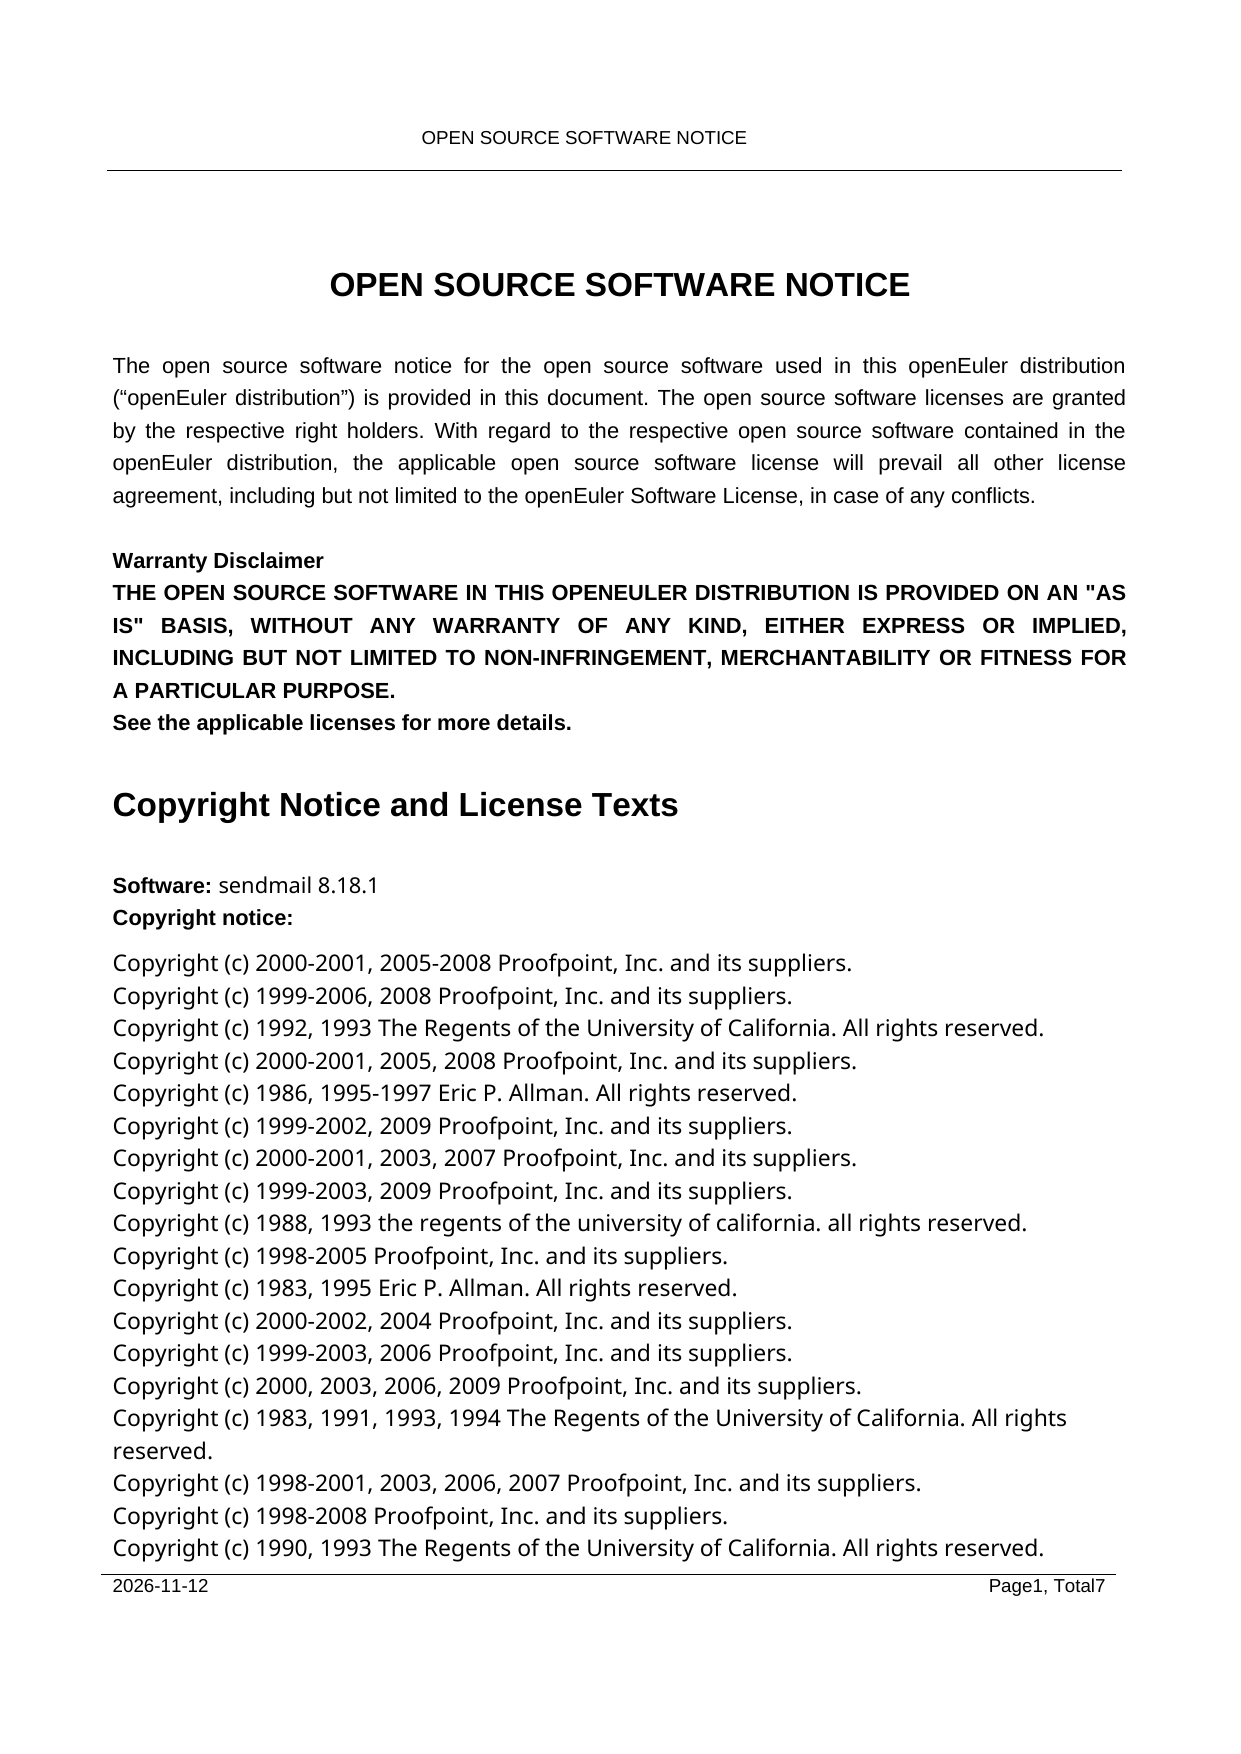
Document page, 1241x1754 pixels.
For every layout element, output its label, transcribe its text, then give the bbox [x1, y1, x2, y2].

text Copyright Notice and License Texts [112, 771, 1128, 836]
text The open source software notice for the open source software used in this openEuler distribution (“openEuler distribution”) is provided in this document. The open source software licenses are granted by the respective right holders. With regard to the respective open source software contained in the openEuler distribution, the applicable open source software license will prevail all other license agreement, including but not limited to the openEuler Software License, in case of any conflicts. [112, 349, 1128, 511]
text THE OPEN SOURCE SOFTWARE IN THIS OPENEULER DISTRIBUTION IS PROVIDED ON AN "AS IS" BASIS, WITHOUT ANY WARRANTY OF ANY KIND, EITHER EXPRESS OR IMPLIED, INCLUDING BUT NOT LIMITED TO NON-INFRINGEMENT, MERCHANTABILITY OR FITNESS FOR A PARTICULAR PURPOSE. See the applicable licenses for more details. [112, 576, 1128, 739]
title Software: sendmail 8.18.1 [112, 869, 1128, 901]
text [112, 947, 1128, 1564]
text Copyright notice: [112, 901, 1128, 934]
text Warranty Disclaimer [112, 544, 1128, 576]
text OPEN SOURCE SOFTWARE NOTICE [112, 251, 1128, 316]
